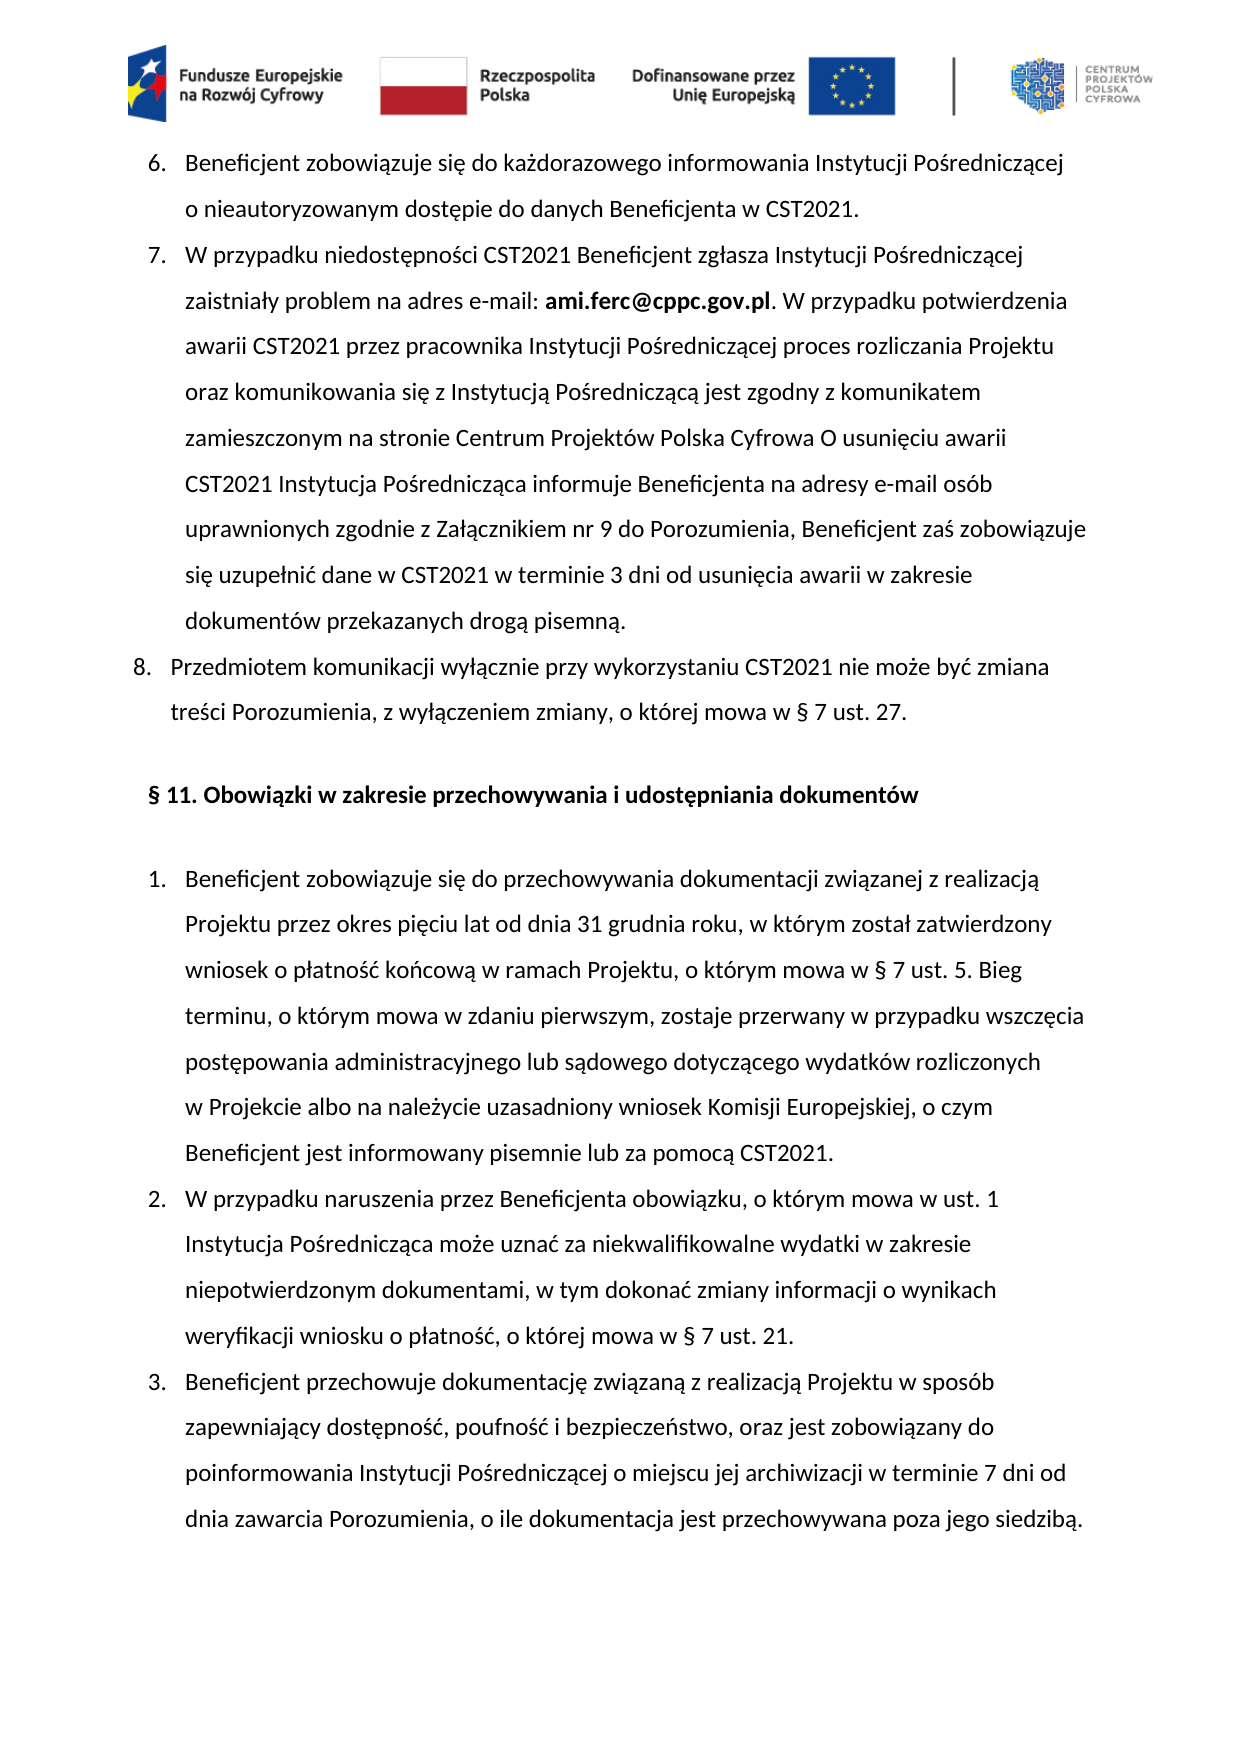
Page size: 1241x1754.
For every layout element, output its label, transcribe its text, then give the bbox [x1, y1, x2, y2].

list W przypadku niedostępności CST2021 Beneficjent zgłasza Instytucji Pośredniczącej zaistniały problem na adres e-mail: ami.ferc@cppc.gov.pl. W przypadku potwierdzenia awarii CST2021 przez pracownika Instytucji Pośredniczącej proces rozliczania Projektu oraz komunikowania się z Instytucją Pośredniczącą jest zgodny z komunikatem zamieszczonym na stronie Centrum Projektów Polska Cyfrowa O usunięciu awarii CST2021 Instytucja Pośrednicząca informuje Beneficjenta na adresy e-mail osób uprawnionych zgodnie z Załącznikiem nr 9 do Porozumienia, Beneficjent zaś zobowiązuje się uzupełnić dane w CST2021 w terminie 3 dni od usunięcia awarii w zakresie dokumentów przekazanych drogą pisemną. [148, 239, 1093, 635]
list Beneficjent zobowiązuje się do przechowywania dokumentacji związanej z realizacją Projektu przez okres pięciu lat od dnia 31 grudnia roku, w którym został zatwierdzony wniosek o płatność końcową w ramach Projektu, o którym mowa w § 7 ust. 5. Bieg terminu, o którym mowa w zdaniu pierwszym, zostaje przerwany w przypadku wszczęcia postępowania administracyjnego lub sądowego dotyczącego wydatków rozliczonych w Projekcie albo na należycie uzasadniony wniosek Komisji Europejskiej, o czym Beneficjent jest informowany pisemnie lub za pomocą CST2021. [148, 863, 1093, 1168]
picture [128, 45, 1153, 122]
list Beneficjent zobowiązuje się do każdorazowego informowania Instytucji Pośredniczącej o nieautoryzowanym dostępie do danych Beneficjenta w CST2021. [148, 148, 1093, 224]
subtitle § 11. Obowiązki w zakresie przechowywania i udostępniania dokumentów [148, 779, 1093, 810]
list W przypadku naruszenia przez Beneficjenta obowiązku, o którym mowa w ust. 1 Instytucja Pośrednicząca może uznać za niekwalifikowalne wydatki w zakresie niepotwierdzonym dokumentami, w tym dokonać zmiany informacji o wynikach weryfikacji wniosku o płatność, o której mowa w § 7 ust. 21. [148, 1183, 1093, 1351]
list Przedmiotem komunikacji wyłącznie przy wykorzystaniu CST2021 nie może być zmiana treści Porozumienia, z wyłączeniem zmiany, o której mowa w § 7 ust. 27. [133, 651, 1093, 727]
list Beneficjent przechowuje dokumentację związaną z realizacją Projektu w sposób zapewniający dostępność, poufność i bezpieczeństwo, oraz jest zobowiązany do poinformowania Instytucji Pośredniczącej o miejscu jej archiwizacji w terminie 7 dni od dnia zawarcia Porozumienia, o ile dokumentacja jest przechowywana poza jego siedzibą. [148, 1366, 1093, 1533]
